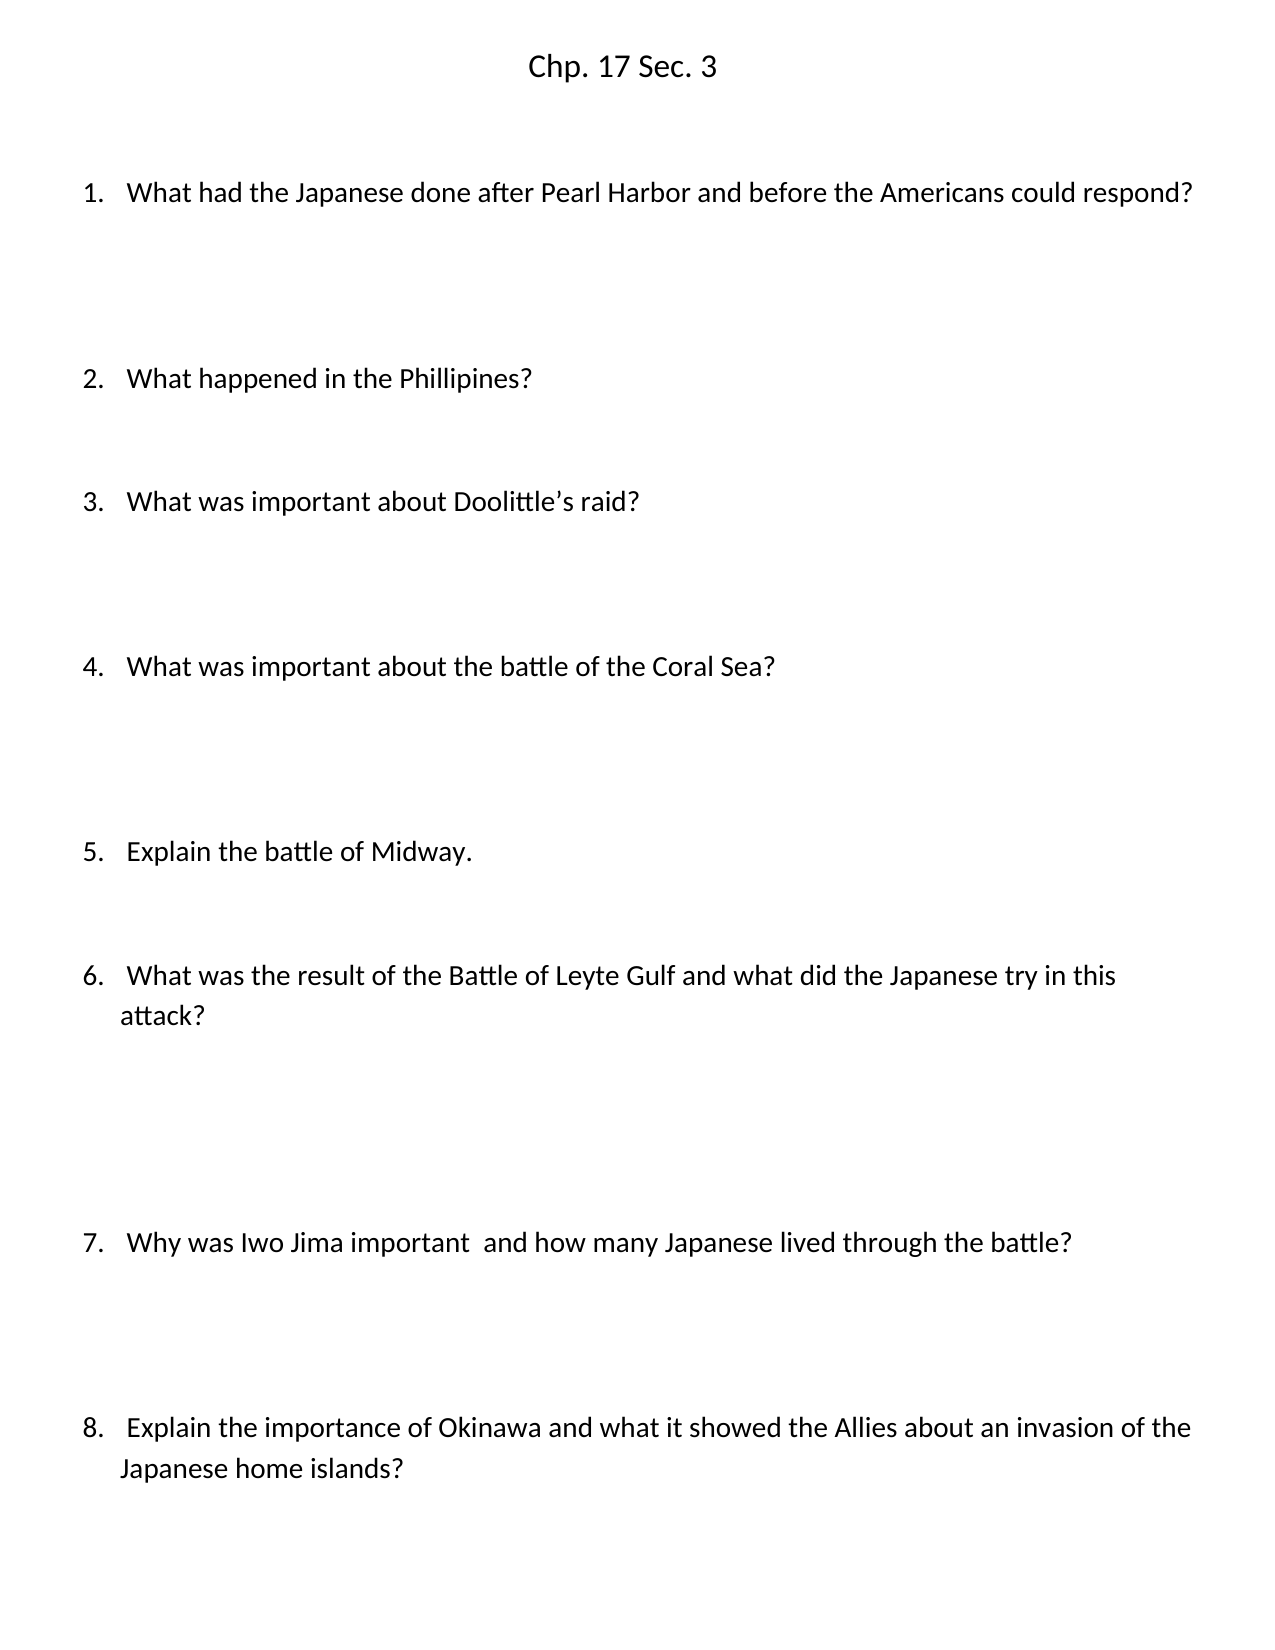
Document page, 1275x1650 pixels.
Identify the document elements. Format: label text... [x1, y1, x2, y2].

list What happened in the Phillipines? [82, 360, 1200, 395]
list Why was Iwo Jima important and how many Japanese lived through the battle? [82, 1224, 1200, 1259]
list Explain the battle of Midway. [82, 833, 1200, 869]
list Explain the importance of Okinawa and what it showed the Allies about an invasion of the Japanese home islands? [82, 1409, 1200, 1486]
list What was the result of the Battle of Leyte Gulf and what did the Japanese try in this attack? [82, 957, 1200, 1033]
list What had the Japanese done after Pearl Harbor and before the Americans could respond? [82, 174, 1200, 210]
list What was important about the battle of the Coral Sea? [82, 648, 1200, 683]
list What was important about Doolittle’s raid? [82, 483, 1200, 519]
text Chp. 17 Sec. 3 [45, 45, 1200, 86]
